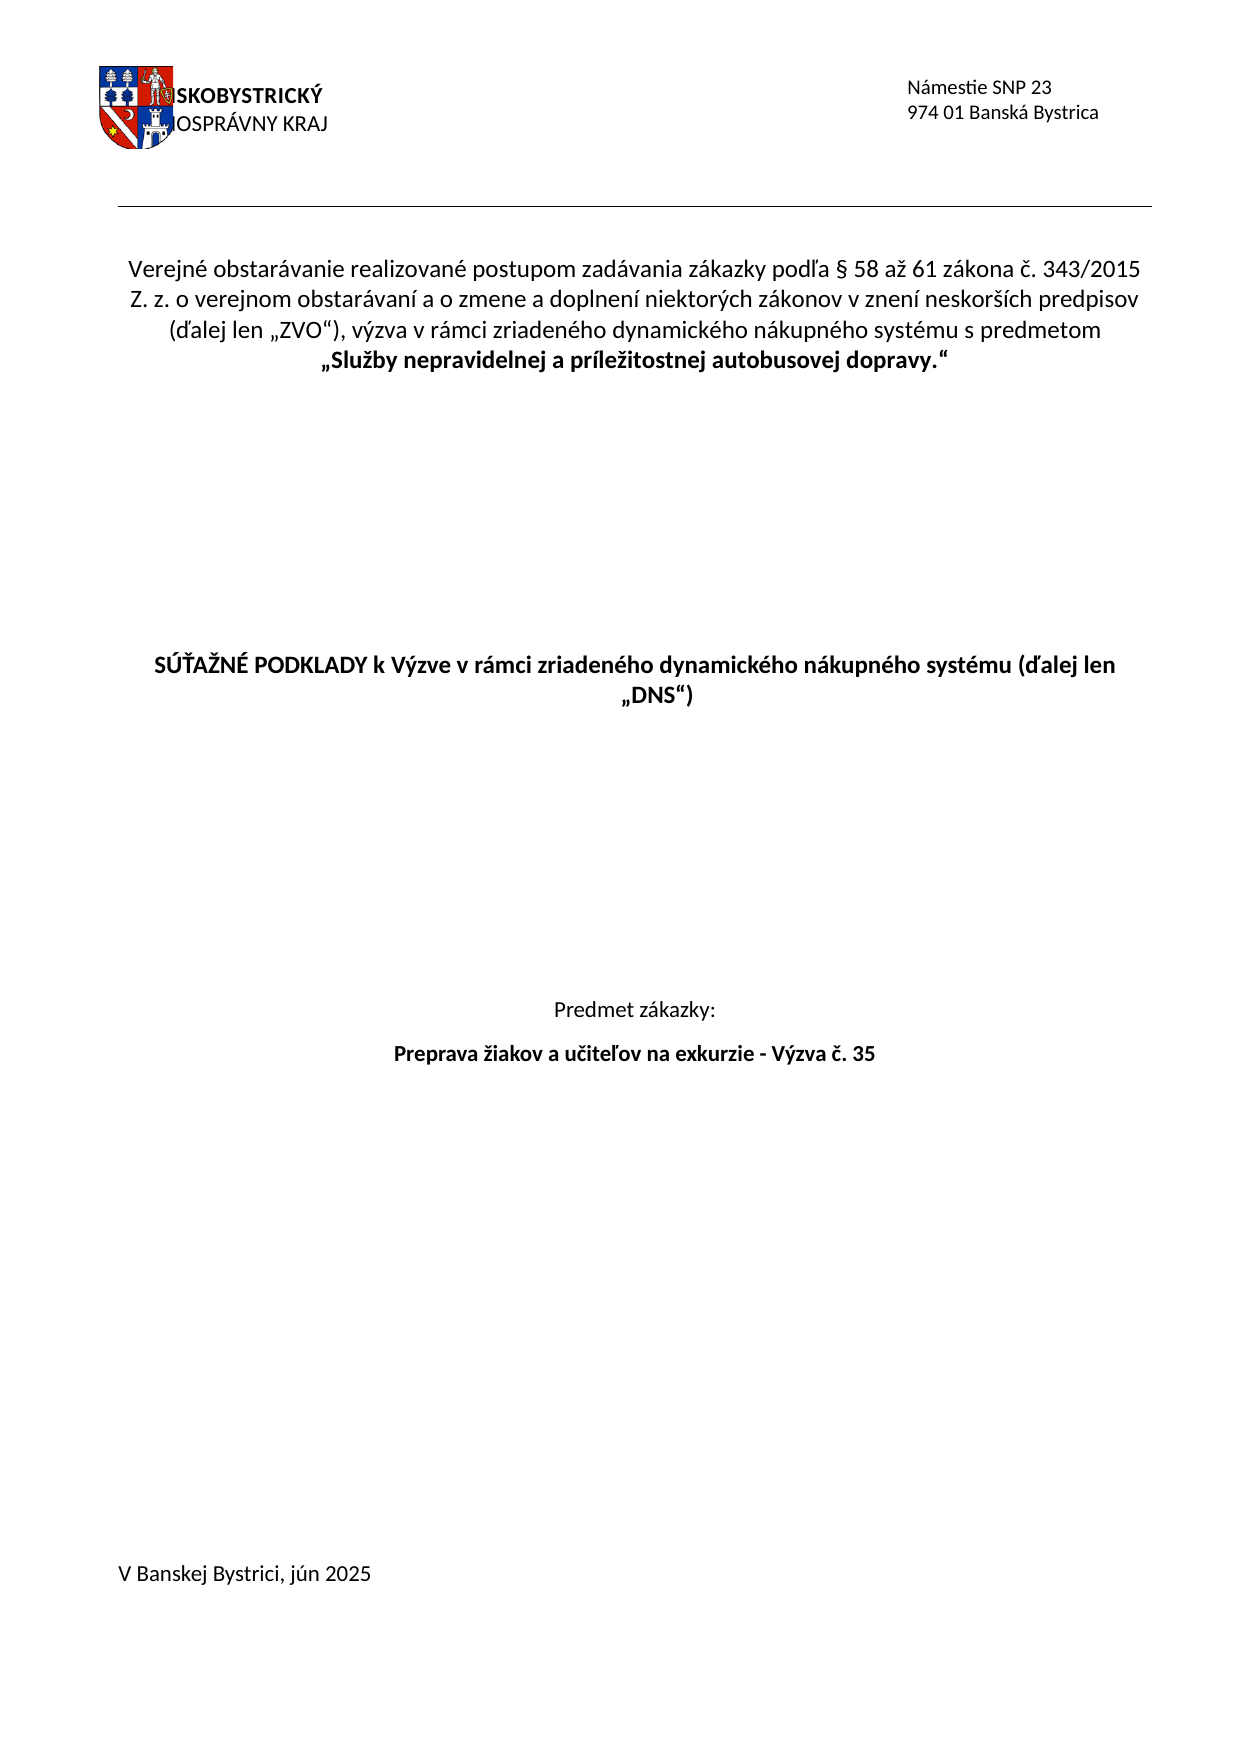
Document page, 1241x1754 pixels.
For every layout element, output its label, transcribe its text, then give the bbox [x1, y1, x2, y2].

text Verejné obstarávanie realizované postupom zadávania zákazky podľa § 58 až 61 zákona č. 343/2015 Z. z. o verejnom obstarávaní a o zmene a doplnení niektorých zákonov v znení neskorších predpisov (ďalej len „ZVO“), výzva v rámci zriadeného dynamického nákupného systému s predmetom [118, 253, 1152, 344]
text Predmet zákazky: [118, 995, 1152, 1023]
text Preprava žiakov a učiteľov na exkurzie - Výzva č. 35 [118, 1039, 1152, 1067]
picture [98, 66, 173, 148]
text V Banskej Bystrici, jún 2025 [118, 1559, 1152, 1587]
text „Služby nepravidelnej a príležitostnej autobusovej dopravy.“ [118, 344, 1152, 375]
text SÚŤAŽNÉ PODKLADY k Výzve v rámci zriadeného dynamického nákupného systému (ďalej len „DNS“) [118, 649, 1152, 710]
